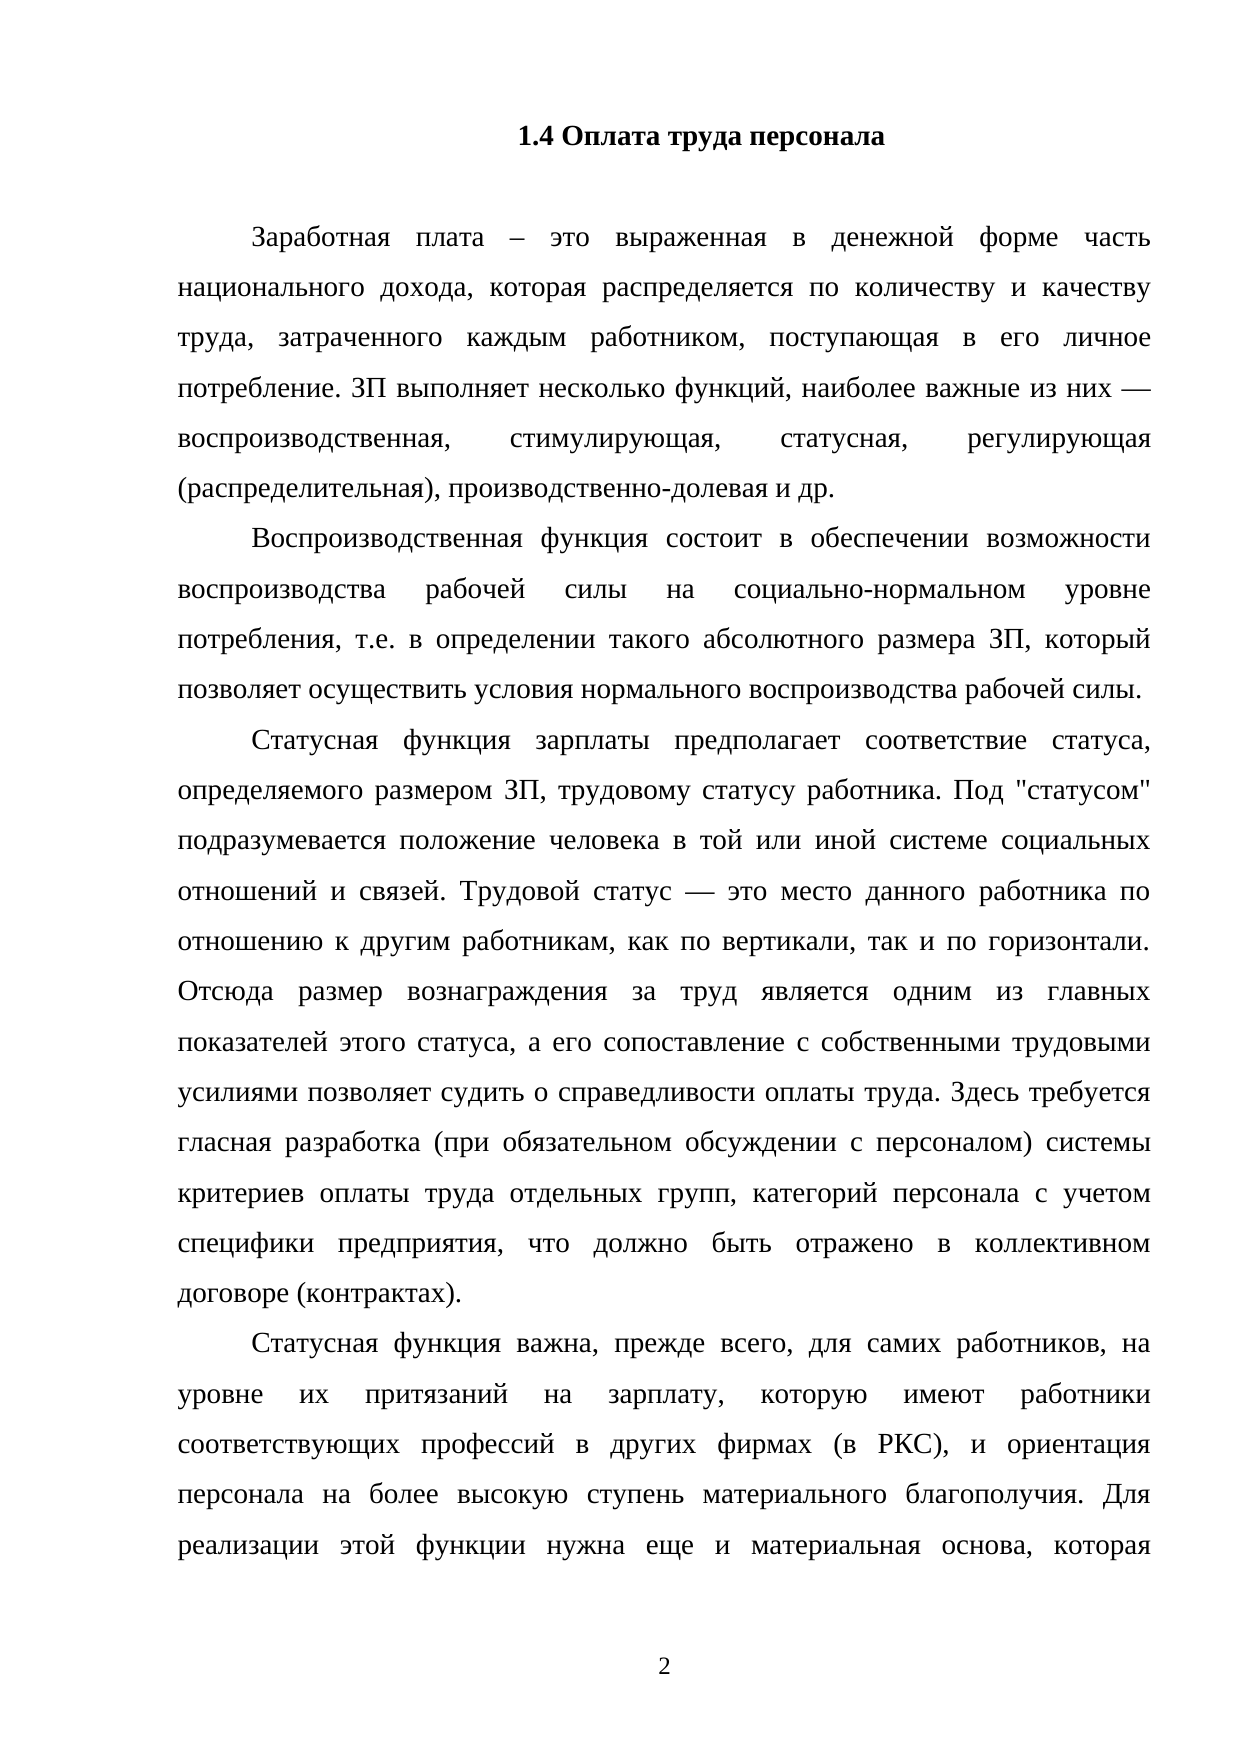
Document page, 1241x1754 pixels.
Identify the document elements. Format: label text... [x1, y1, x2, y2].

text Статусная функция зарплаты предполагает соответствие статуса, определяемого размером ЗП, трудовому статусу работника. Под "статусом" подразумевается положение человека в той или иной системе социальных отношений и связей. Трудовой статус — это место данного работника по отношению к другим работникам, как по вертикали, так и по горизонтали. Отсюда размер вознаграждения за труд является одним из главных показателей этого статуса, а его сопоставление с собственными трудовыми усилиями позволяет судить о справедливости оплаты труда. Здесь требуется гласная разработка (при обязательном обсуждении с персоналом) системы критериев оплаты труда отдельных групп, категорий персонала с учетом специфики предприятия, что должно быть отражено в коллективном договоре (контрактах). [177, 722, 1152, 1309]
text Воспроизводственная функция состоит в обеспечении возможности воспроизводства рабочей силы на социально-нормальном уровне потребления, т.е. в определении такого абсолютного размера ЗП, который позволяет осуществить условия нормального воспроизводства рабочей силы. [177, 521, 1152, 705]
text Заработная плата – это выраженная в денежной форме часть национального дохода, которая распределяется по количеству и качеству труда, затраченного каждым работником, поступающая в его личное потребление. ЗП выполняет несколько функций, наиболее важные из них — воспроизводственная, стимулирующая, статусная, регулирующая (распределительная), производственно-долевая и др. [177, 219, 1152, 504]
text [177, 1326, 1152, 1560]
text 1.4 Оплата труда персонала [177, 118, 1152, 152]
